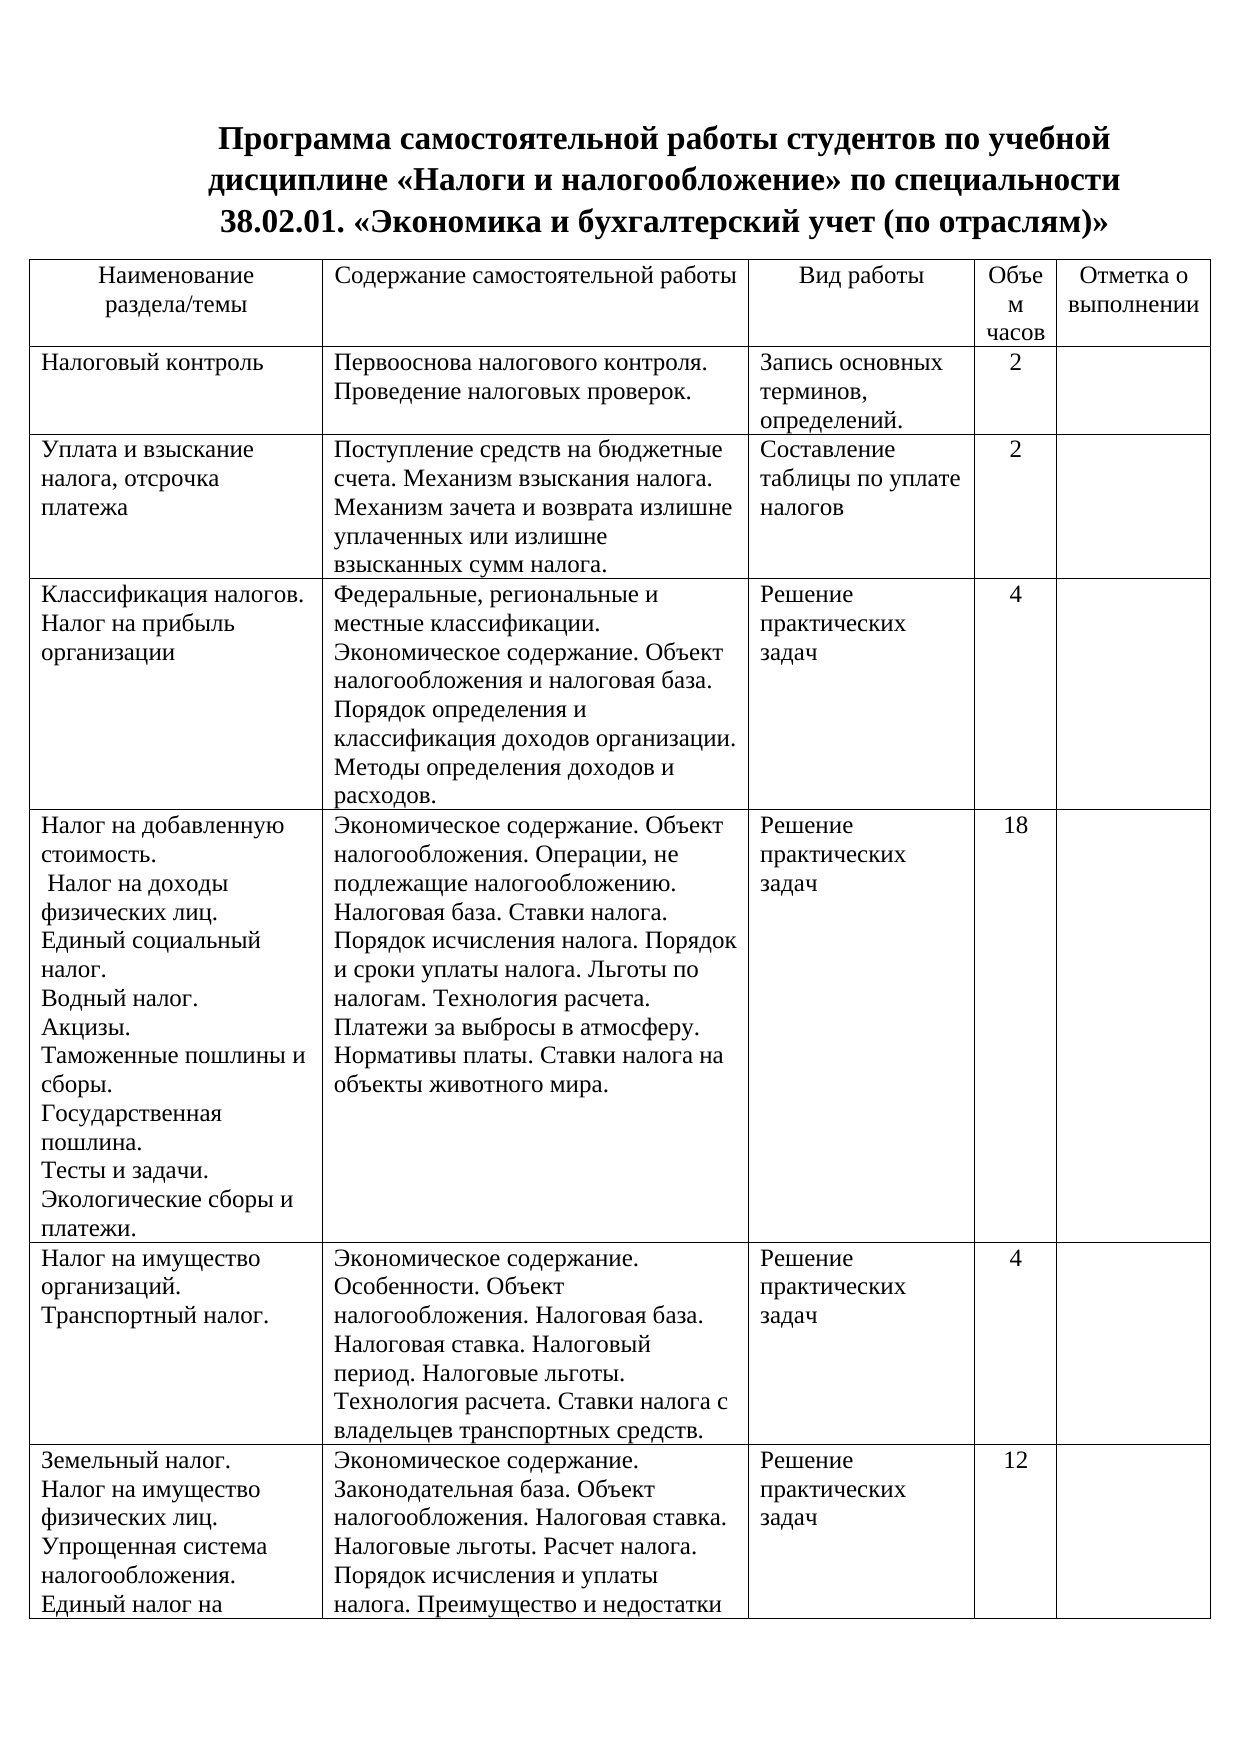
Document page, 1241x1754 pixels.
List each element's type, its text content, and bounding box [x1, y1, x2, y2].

table_cell Решение практических задач [749, 810, 974, 1242]
table_cell Составление таблицы по уплате налогов [749, 435, 974, 578]
table_cell [1057, 1243, 1210, 1444]
table_header Отметка о выполнении [1057, 260, 1210, 346]
table_cell 12 [975, 1445, 1056, 1617]
table_header Наименование раздела/темы [30, 260, 322, 346]
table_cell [749, 1445, 974, 1617]
table_cell Налоговый контроль [30, 347, 322, 433]
table_cell Первооснова налогового контроля. Проведение налоговых проверок. [323, 347, 748, 433]
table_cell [30, 1445, 322, 1617]
table_cell Поступление средств на бюджетные счета. Механизм взыскания налога. Механизм зачета и возврата излишне уплаченных или излишне взысканных сумм налога. [323, 435, 748, 578]
table_cell 4 [975, 579, 1056, 809]
table_cell [1057, 810, 1210, 1242]
table_header Вид работы [749, 260, 974, 346]
table_cell Налог на добавленную стоимость. Налог на доходы физических лиц. Единый социальный налог. Водный налог. Акцизы. Таможенные пошлины и сборы. Государственная пошлина. Тесты и задачи. Экологические сборы и платежи. [30, 810, 322, 1242]
table_cell 18 [975, 810, 1056, 1242]
table_header Содержание самостоятельной работы [323, 260, 748, 346]
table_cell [323, 1445, 748, 1617]
table_cell Решение практических задач [749, 579, 974, 809]
table_cell Решение практических задач [749, 1243, 974, 1444]
table_cell Налог на имущество организаций. Транспортный налог. [30, 1243, 322, 1444]
table_cell Экономическое содержание. Особенности. Объект налогообложения. Налоговая база. Налоговая ставка. Налоговый период. Налоговые льготы. Технология расчета. Ставки налога с владельцев транспортных средств. [323, 1243, 748, 1444]
table_cell Запись основных терминов, определений. [749, 347, 974, 433]
table_cell [1057, 1445, 1210, 1617]
table_header Объем часов [975, 260, 1056, 346]
table_cell Федеральные, региональные и местные классификации. Экономическое содержание. Объект налогообложения и налоговая база. Порядок определения и классификация доходов организации. Методы определения доходов и расходов. [323, 579, 748, 809]
table_cell [1057, 435, 1210, 578]
table_cell Уплата и взыскание налога, отсрочка платежа [30, 435, 322, 578]
table_cell 2 [975, 347, 1056, 433]
table_cell 4 [975, 1243, 1056, 1444]
table_cell [1057, 579, 1210, 809]
table_cell [1057, 347, 1210, 433]
table_cell 2 [975, 435, 1056, 578]
text Программа самостоятельной работы студентов по учебной дисциплине «Налоги и налогообложение» по специальности 38.02.01. «Экономика и бухгалтерский учет (по отраслям)» [177, 118, 1152, 239]
table_cell Классификация налогов. Налог на прибыль организации [30, 579, 322, 809]
table_cell Экономическое содержание. Объект налогообложения. Операции, не подлежащие налогообложению. Налоговая база. Ставки налога. Порядок исчисления налога. Порядок и сроки уплаты налога. Льготы по налогам. Технология расчета. Платежи за выбросы в атмосферу. Нормативы платы. Ставки налога на объекты животного мира. [323, 810, 748, 1242]
